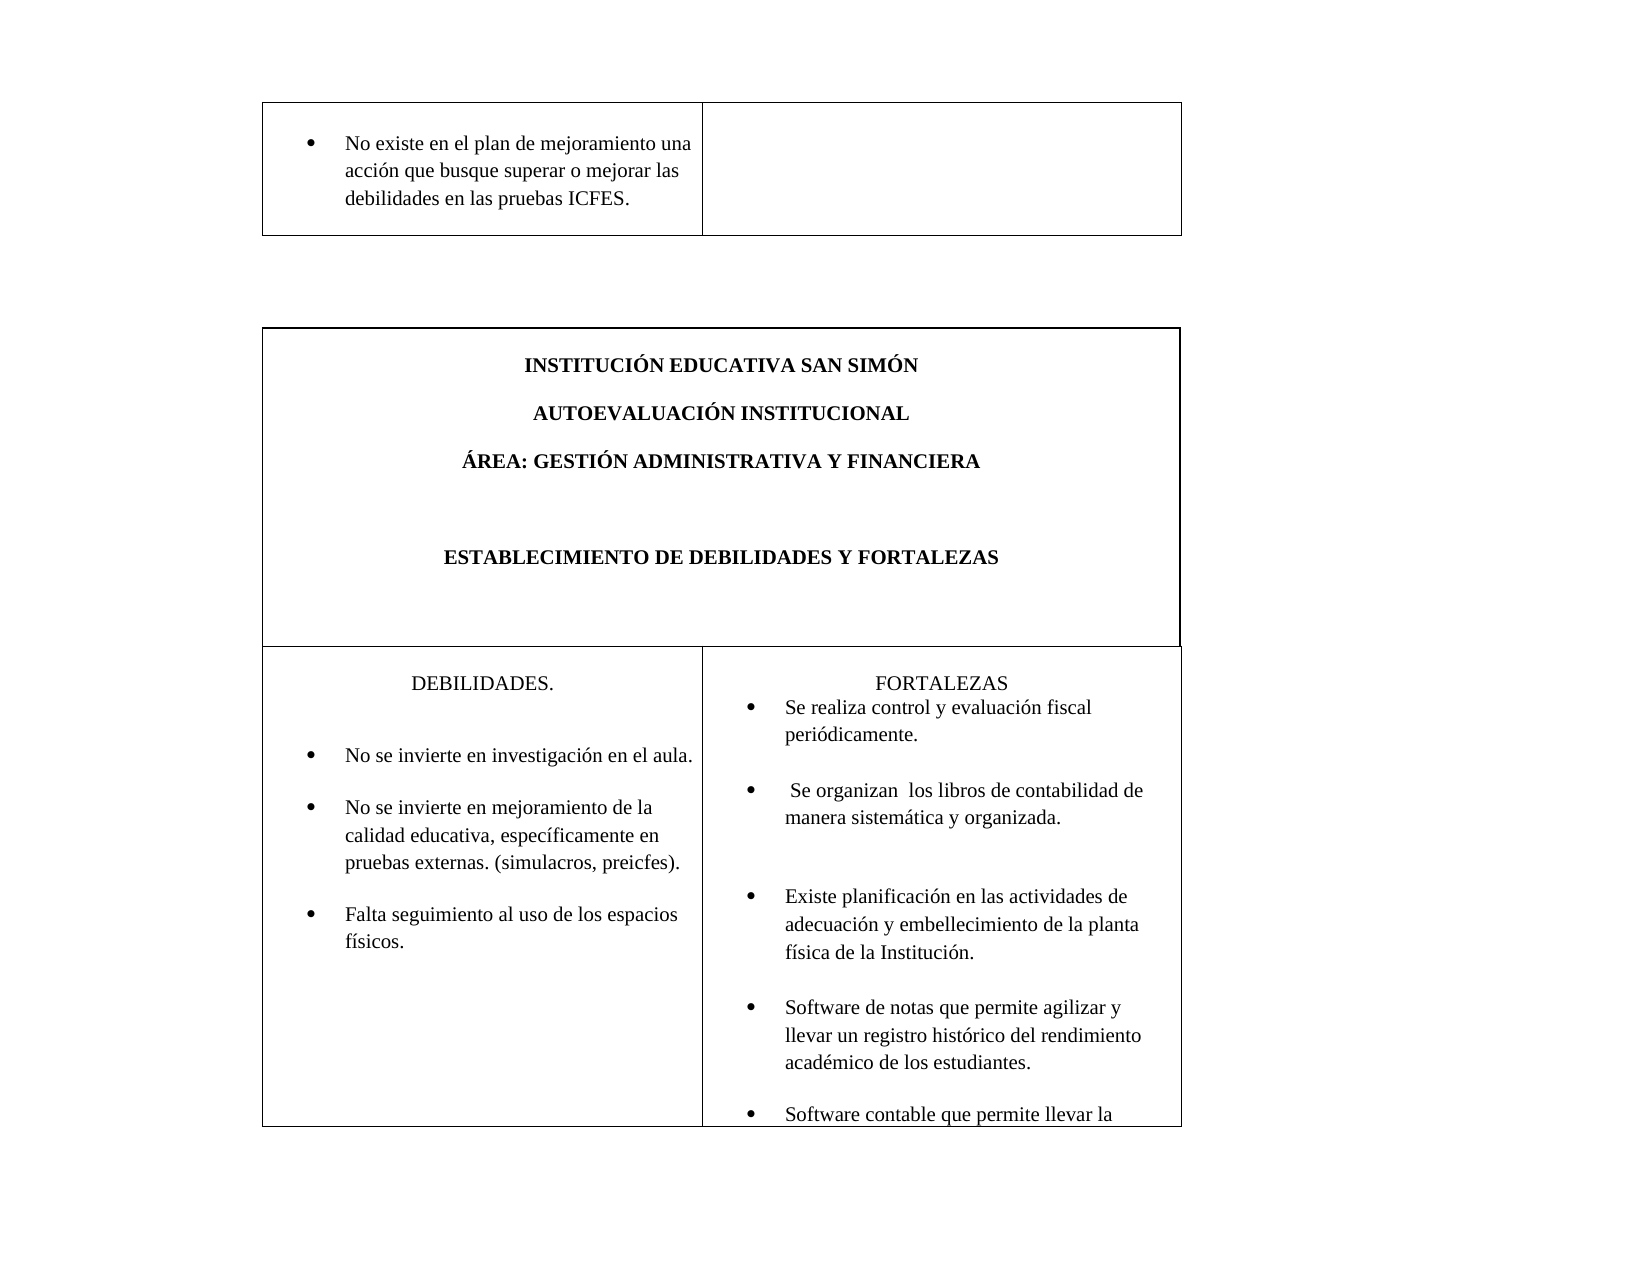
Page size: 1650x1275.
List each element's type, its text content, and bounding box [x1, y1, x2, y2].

table_header INSTITUCIÓN EDUCATIVA SAN SIMÓN AUTOEVALUACIÓN INSTITUCIONAL ÁREA: GESTIÓN ADMINISTRATIVA Y FINANCIERA ESTABLECIMIENTO DE DEBILIDADES Y FORTALEZAS [263, 329, 1179, 646]
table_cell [263, 103, 702, 235]
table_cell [703, 103, 1181, 235]
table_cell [703, 647, 1181, 1126]
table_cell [263, 647, 702, 1126]
